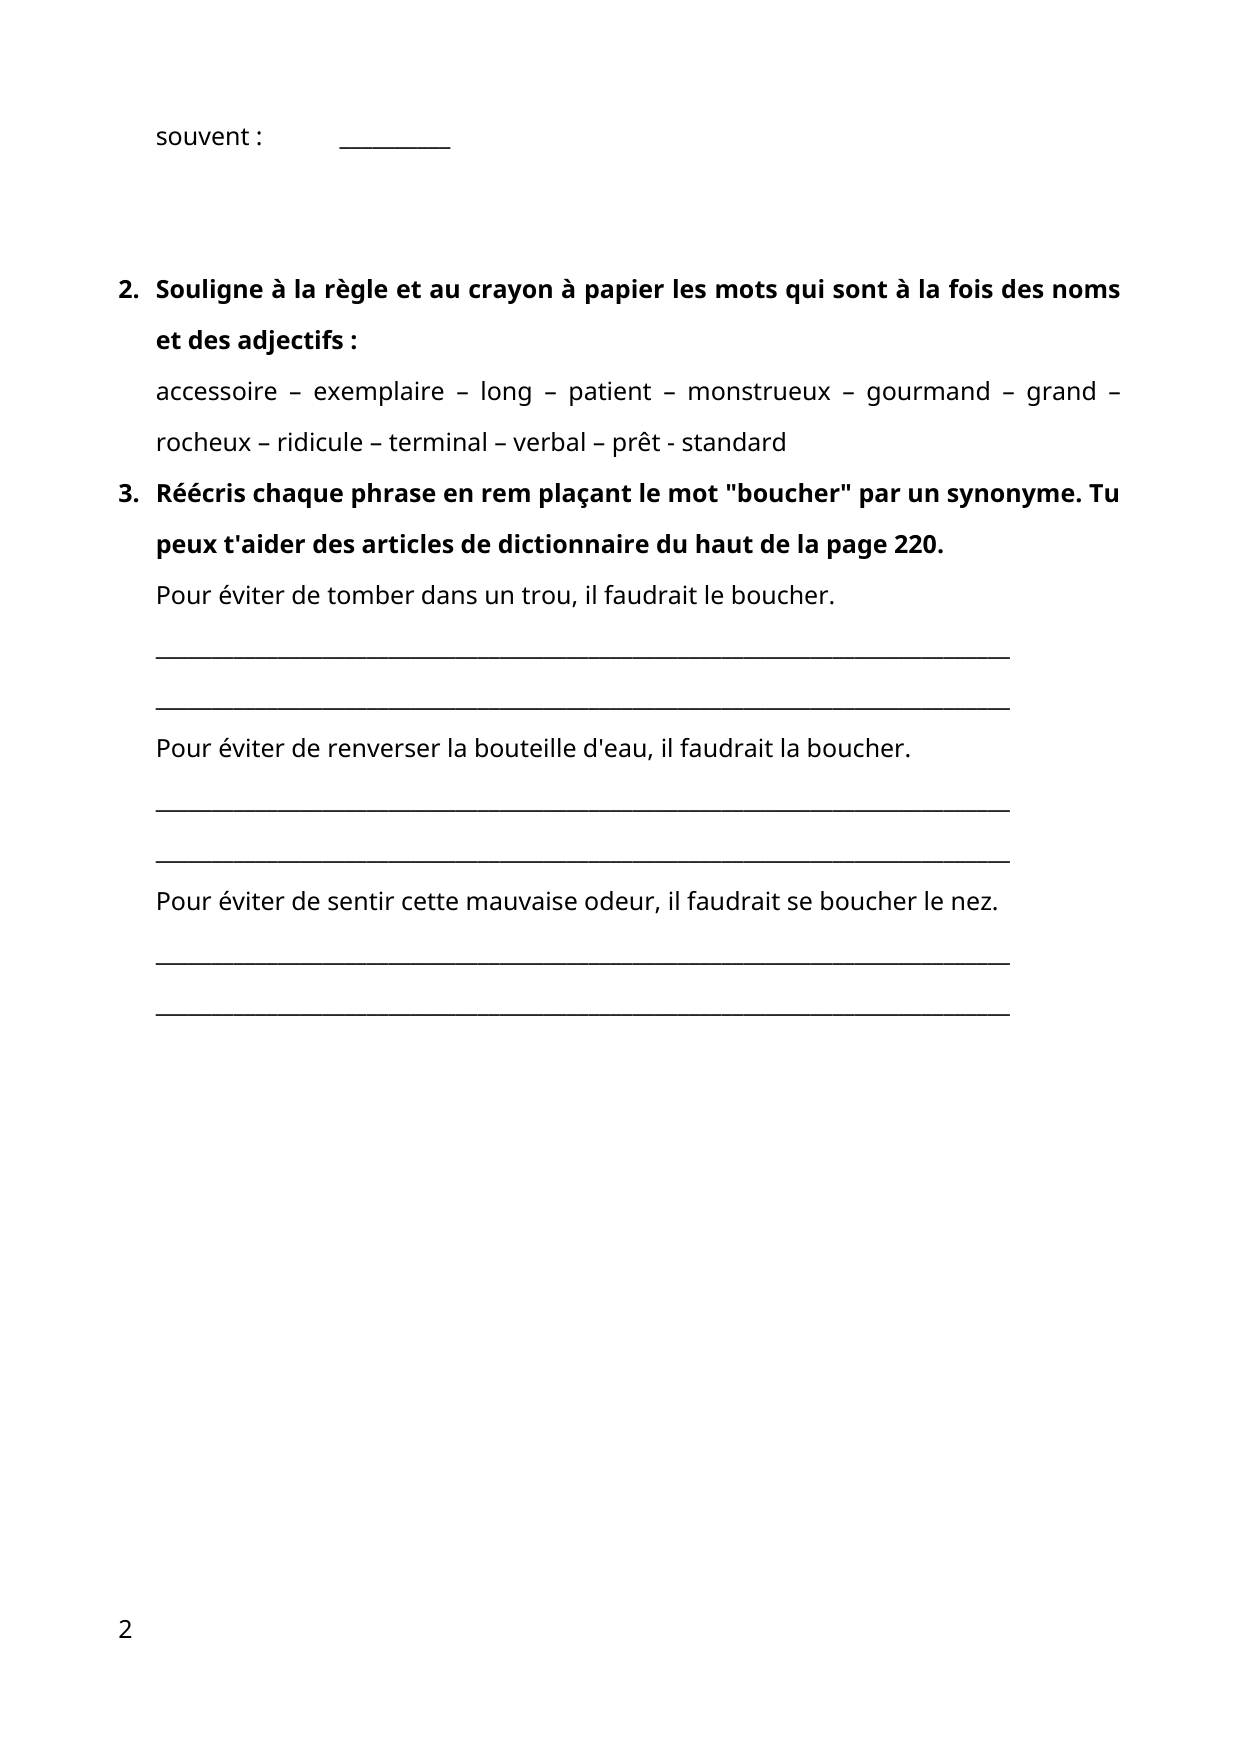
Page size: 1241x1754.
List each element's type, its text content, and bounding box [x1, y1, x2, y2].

list _____________________________________________________________________________ [156, 833, 1122, 867]
list _____________________________________________________________________________ [156, 782, 1122, 816]
list _____________________________________________________________________________ [156, 679, 1122, 714]
list Réécris chaque phrase en rem plaçant le mot "boucher" par un synonyme. Tu peux t'aider des articles de dictionnaire du haut de la page 220. [118, 475, 1122, 561]
list Pour éviter de tomber dans un trou, il faudrait le boucher. [156, 577, 1122, 612]
list _____________________________________________________________________________ [156, 986, 1122, 1020]
list Pour éviter de sentir cette mauvaise odeur, il faudrait se boucher le nez. [156, 884, 1122, 918]
list Pour éviter de renverser la bouteille d'eau, il faudrait la boucher. [156, 731, 1122, 765]
list _____________________________________________________________________________ [156, 628, 1122, 663]
list souvent : __________ [156, 118, 1122, 152]
list accessoire – exemplaire – long – patient – monstrueux – gourmand – grand – rocheux – ridicule – terminal – verbal – prêt - standard [156, 373, 1122, 458]
list _____________________________________________________________________________ [156, 935, 1122, 969]
list Souligne à la règle et au crayon à papier les mots qui sont à la fois des noms et des adjectifs : [118, 271, 1122, 356]
